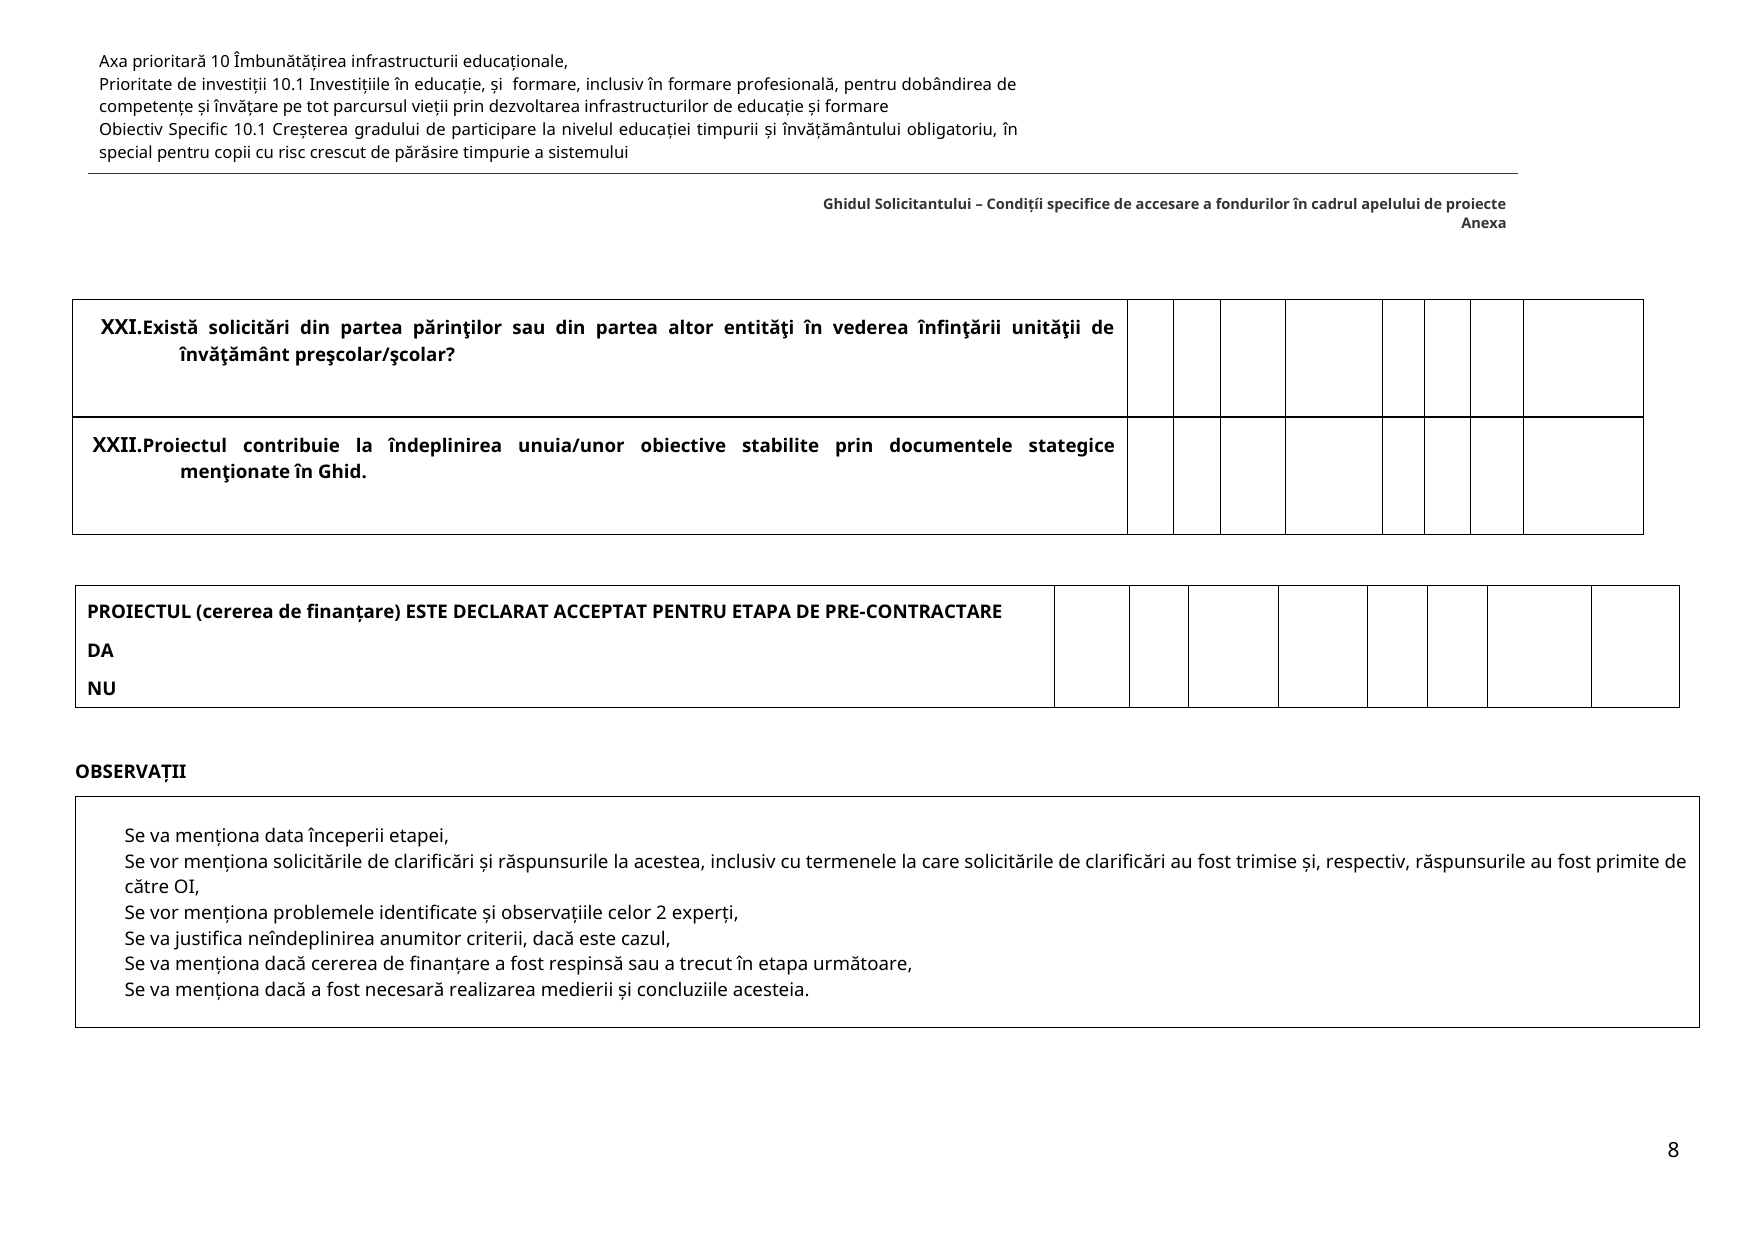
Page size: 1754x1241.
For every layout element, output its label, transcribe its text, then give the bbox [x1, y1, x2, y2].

table_cell [1383, 418, 1424, 534]
table_header [1368, 586, 1427, 707]
table_cell [1128, 418, 1173, 534]
table_cell [1425, 300, 1470, 416]
table_header PROIECTUL (cererea de finanțare) ESTE DECLARAT ACCEPTAT PENTRU ETAPA DE PRE-CONTRACTARE DA NU [76, 586, 1054, 707]
text OBSERVAȚII [75, 758, 1679, 784]
table_cell [1286, 418, 1382, 534]
table_header [1428, 586, 1487, 707]
table_header [1189, 586, 1278, 707]
table_cell [1221, 300, 1285, 416]
table_cell [1174, 418, 1220, 534]
table_header [1130, 586, 1188, 707]
table_header Se va menționa data începerii etapei, Se vor menționa solicitările de clarificări și răspunsurile la acestea, inclusiv cu termenele la care solicitările de clarificări au fost trimise și, respectiv, răspunsurile au fost primite de către OI, Se vor menționa problemele identificate și observațiile celor 2 experți, Se va justifica neîndeplinirea anumitor criterii, dacă este cazul, Se va menționa dacă cererea de finanțare a fost respinsă sau a trecut în etapa următoare, Se va menționa dacă a fost necesară realizarea medierii și concluziile acesteia. [76, 797, 1699, 1027]
table_cell [1471, 300, 1523, 416]
table_cell [1383, 300, 1424, 416]
table_cell [1221, 418, 1285, 534]
table_header [1055, 586, 1129, 707]
table_cell [1286, 300, 1382, 416]
table_cell [1524, 300, 1643, 416]
table_cell Există solicitări din partea părinţilor sau din partea altor entităţi în vederea înfinţării unităţii de învăţământ preşcolar/şcolar? [73, 300, 1127, 416]
table_cell [1425, 418, 1470, 534]
table_header [1279, 586, 1367, 707]
table_header [1592, 586, 1679, 707]
table_cell [1174, 300, 1220, 416]
table_cell [1524, 418, 1643, 534]
table_cell Proiectul contribuie la îndeplinirea unuia/unor obiective stabilite prin documentele stategice menţionate în Ghid. [73, 418, 1127, 534]
table_header [1488, 586, 1591, 707]
table_cell [1471, 418, 1523, 534]
table_cell [1128, 300, 1173, 416]
